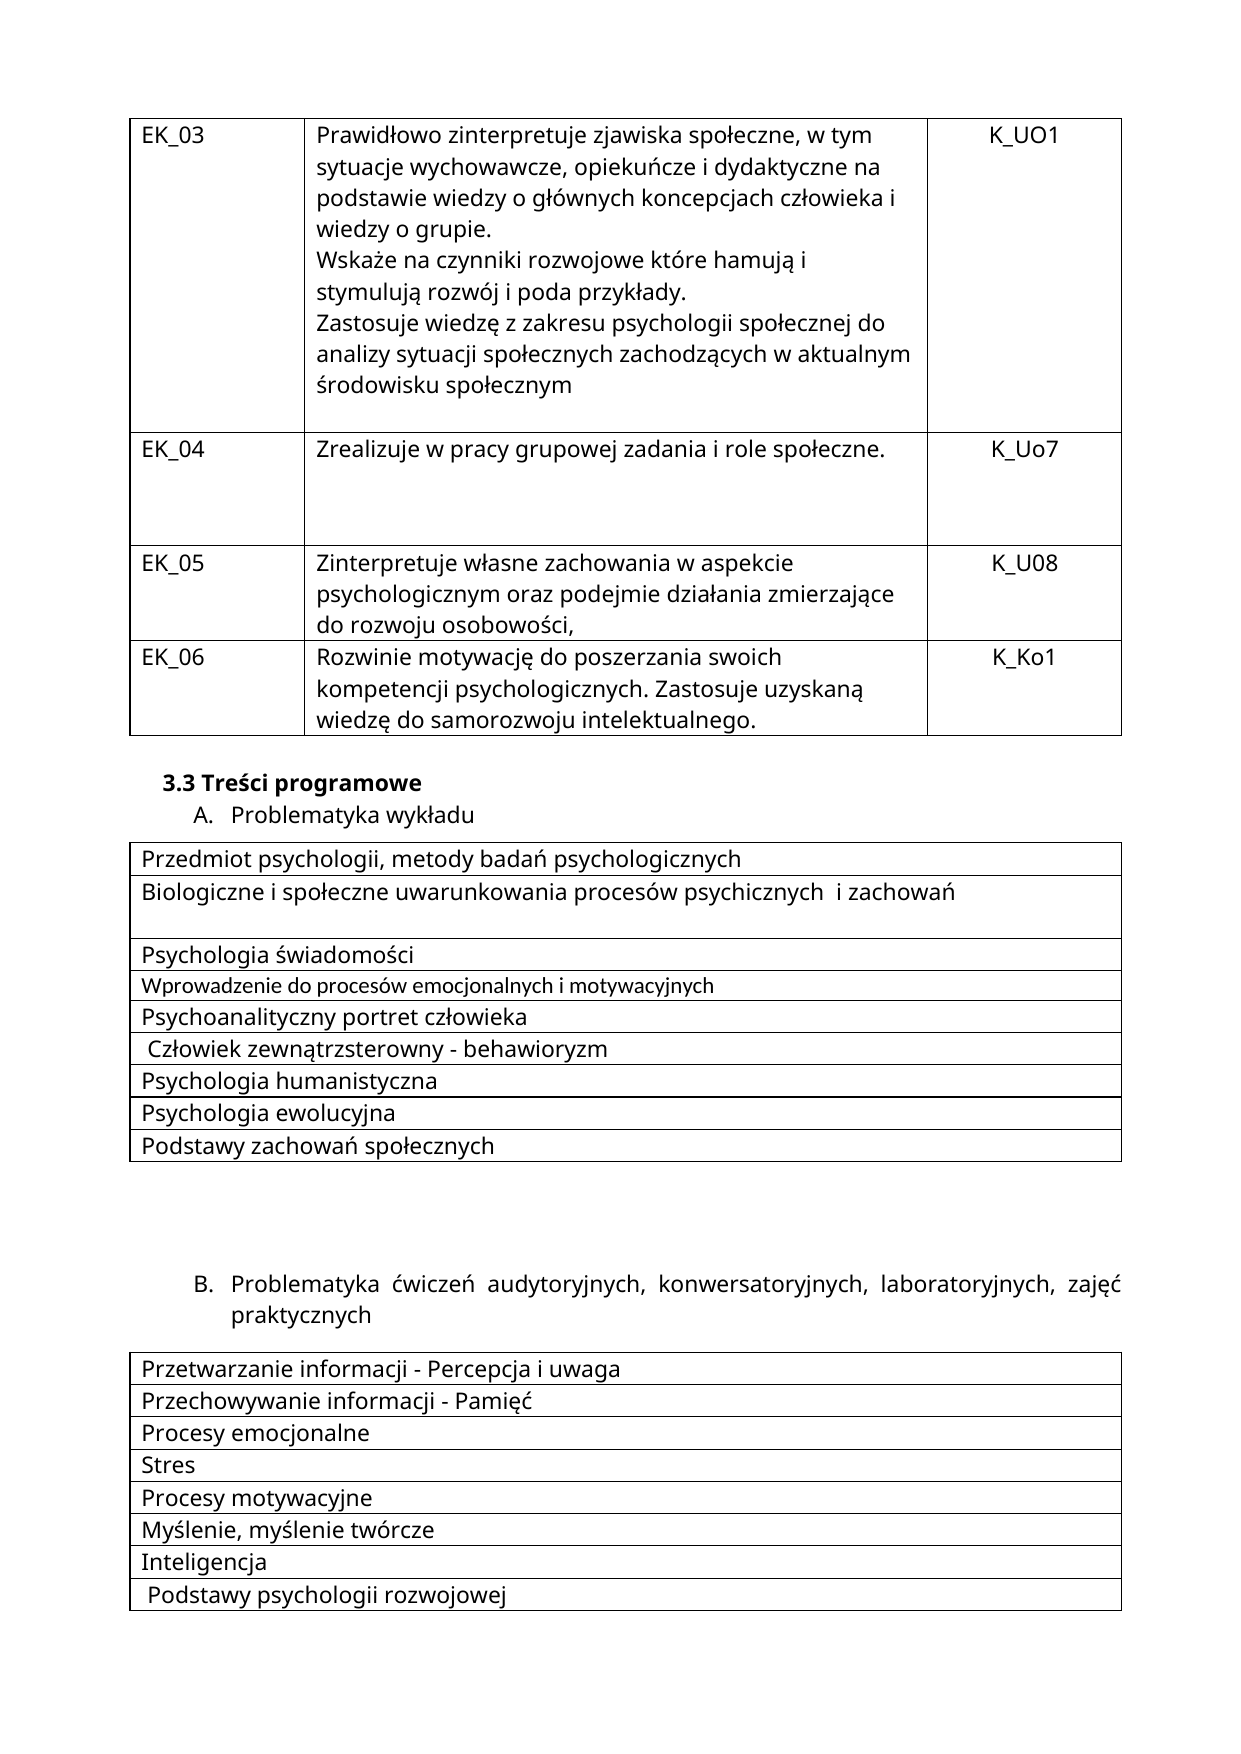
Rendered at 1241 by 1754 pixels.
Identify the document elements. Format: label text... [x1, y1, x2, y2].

table_cell Inteligencja [131, 1546, 1121, 1578]
table_cell Psychologia ewolucyjna [131, 1098, 1121, 1129]
list 3.3 Treści programowe [162, 767, 1122, 798]
table_cell Psychologia humanistyczna [131, 1065, 1121, 1096]
table_cell K_Ko1 [928, 641, 1121, 735]
table_cell Rozwinie motywację do poszerzania swoich kompetencji psychologicznych. Zastosuje uzyskaną wiedzę do samorozwoju intelektualnego. [305, 641, 927, 735]
table_header Przedmiot psychologii, metody badań psychologicznych [131, 843, 1121, 874]
list Problematyka wykładu [193, 798, 1122, 830]
table_cell Wprowadzenie do procesów emocjonalnych i motywacyjnych [131, 971, 1121, 999]
table_cell Procesy motywacyjne [131, 1482, 1121, 1513]
list Problematyka ćwiczeń audytoryjnych, konwersatoryjnych, laboratoryjnych, zajęć praktycznych [193, 1268, 1122, 1331]
table_cell Biologiczne i społeczne uwarunkowania procesów psychicznych i zachowań [131, 876, 1121, 938]
table_cell EK_03 [131, 119, 304, 432]
table_cell K_UO1 [928, 119, 1121, 432]
table_cell Psychoanalityczny portret człowieka [131, 1001, 1121, 1032]
table_cell EK_04 [131, 433, 304, 545]
table_cell Myślenie, myślenie twórcze [131, 1514, 1121, 1545]
table_cell Procesy emocjonalne [131, 1417, 1121, 1448]
table_cell EK_05 [131, 546, 304, 640]
table_cell Przechowywanie informacji - Pamięć [131, 1385, 1121, 1416]
table_header Przetwarzanie informacji - Percepcja i uwaga [131, 1353, 1121, 1384]
table_cell Zinterpretuje własne zachowania w aspekcie psychologicznym oraz podejmie działania zmierzające do rozwoju osobowości, [305, 546, 927, 640]
table_cell Podstawy zachowań społecznych [131, 1130, 1121, 1161]
table_cell K_U08 [928, 546, 1121, 640]
table_cell Zrealizuje w pracy grupowej zadania i role społeczne. [305, 433, 927, 545]
table_cell Prawidłowo zinterpretuje zjawiska społeczne, w tym sytuacje wychowawcze, opiekuńcze i dydaktyczne na podstawie wiedzy o głównych koncepcjach człowieka i wiedzy o grupie. Wskaże na czynniki rozwojowe które hamują i stymulują rozwój i poda przykłady. Zastosuje wiedzę z zakresu psychologii społecznej do analizy sytuacji społecznych zachodzących w aktualnym środowisku społecznym [305, 119, 927, 432]
table_cell Człowiek zewnątrzsterowny - behawioryzm [131, 1033, 1121, 1064]
table_cell EK_06 [131, 641, 304, 735]
table_cell Stres [131, 1450, 1121, 1481]
table_cell Psychologia świadomości [131, 939, 1121, 970]
table_cell K_Uo7 [928, 433, 1121, 545]
table_cell Podstawy psychologii rozwojowej [131, 1579, 1121, 1610]
